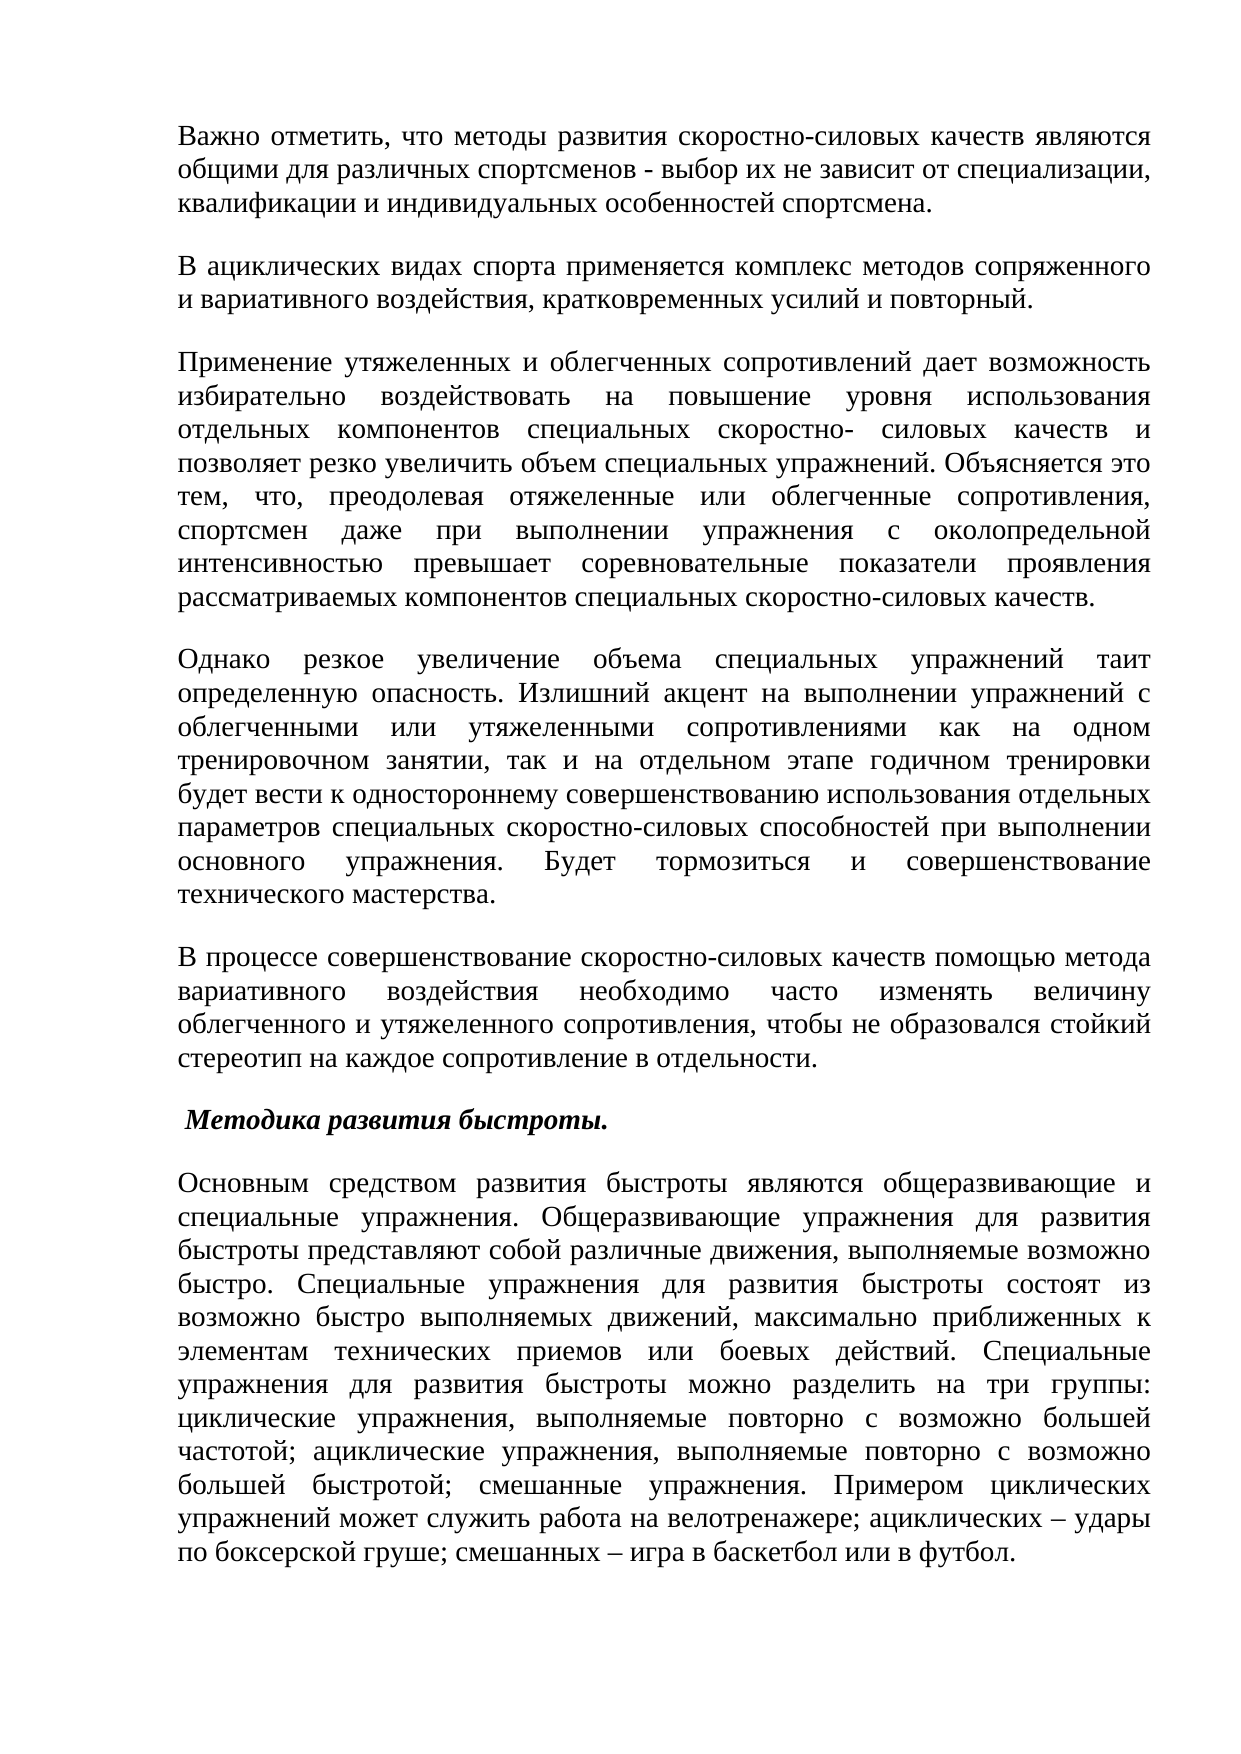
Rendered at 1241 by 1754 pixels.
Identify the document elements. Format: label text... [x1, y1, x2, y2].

text В ациклических видах спорта применяется комплекс методов сопряженного и вариативного воздействия, кратковременных усилий и повторный. [177, 248, 1152, 315]
text Важно отметить, что методы развития скоростно-силовых качеств являются общими для различных спортсменов - выбор их не зависит от специализации, квалификации и индивидуальных особенностей спортсмена. [177, 118, 1152, 219]
text Применение утяжеленных и облегченных сопротивлений дает возможность избирательно воздействовать на повышение уровня использования отдельных компонентов специальных скоростно- силовых качеств и позволяет резко увеличить объем специальных упражнений. Объясняется это тем, что, преодолевая отяжеленные или облегченные сопротивления, спортсмен даже при выполнении упражнения с околопредельной интенсивностью превышает соревновательные показатели проявления рассматриваемых компонентов специальных скоростно-силовых качеств. [177, 344, 1152, 612]
text Основным средством развития быстроты являются общеразвивающие и специальные упражнения. Общеразвивающие упражнения для развития быстроты представляют собой различные движения, выполняемые возможно быстро. Специальные упражнения для развития быстроты состоят из возможно быстро выполняемых движений, максимально приближенных к элементам технических приемов или боевых действий. Специальные упражнения для развития быстроты можно разделить на три группы: циклические упражнения, выполняемые повторно с возможно большей частотой; ациклические упражнения, выполняемые повторно с возможно большей быстротой; смешанные упражнения. Примером циклических упражнений может служить работа на велотренажере; ациклических – удары по боксерской груше; смешанных – игра в баскетбол или в футбол. [177, 1165, 1152, 1568]
text Однако резкое увеличение объема специальных упражнений таит определенную опасность. Излишний акцент на выполнении упражнений с облегченными или утяжеленными сопротивлениями как на одном тренировочном занятии, так и на отдельном этапе годичном тренировки будет вести к одностороннему совершенствованию использования отдельных параметров специальных скоростно-силовых способностей при выполнении основного упражнения. Будет тормозиться и совершенствование технического мастерства. [177, 642, 1152, 910]
text В процессе совершенствование скоростно-силовых качеств помощью метода вариативного воздействия необходимо часто изменять величину облегченного и утяжеленного сопротивления, чтобы не образовался стойкий стереотип на каждое сопротивление в отдельности. [177, 939, 1152, 1073]
text Методика развития быстроты. [177, 1102, 1152, 1136]
